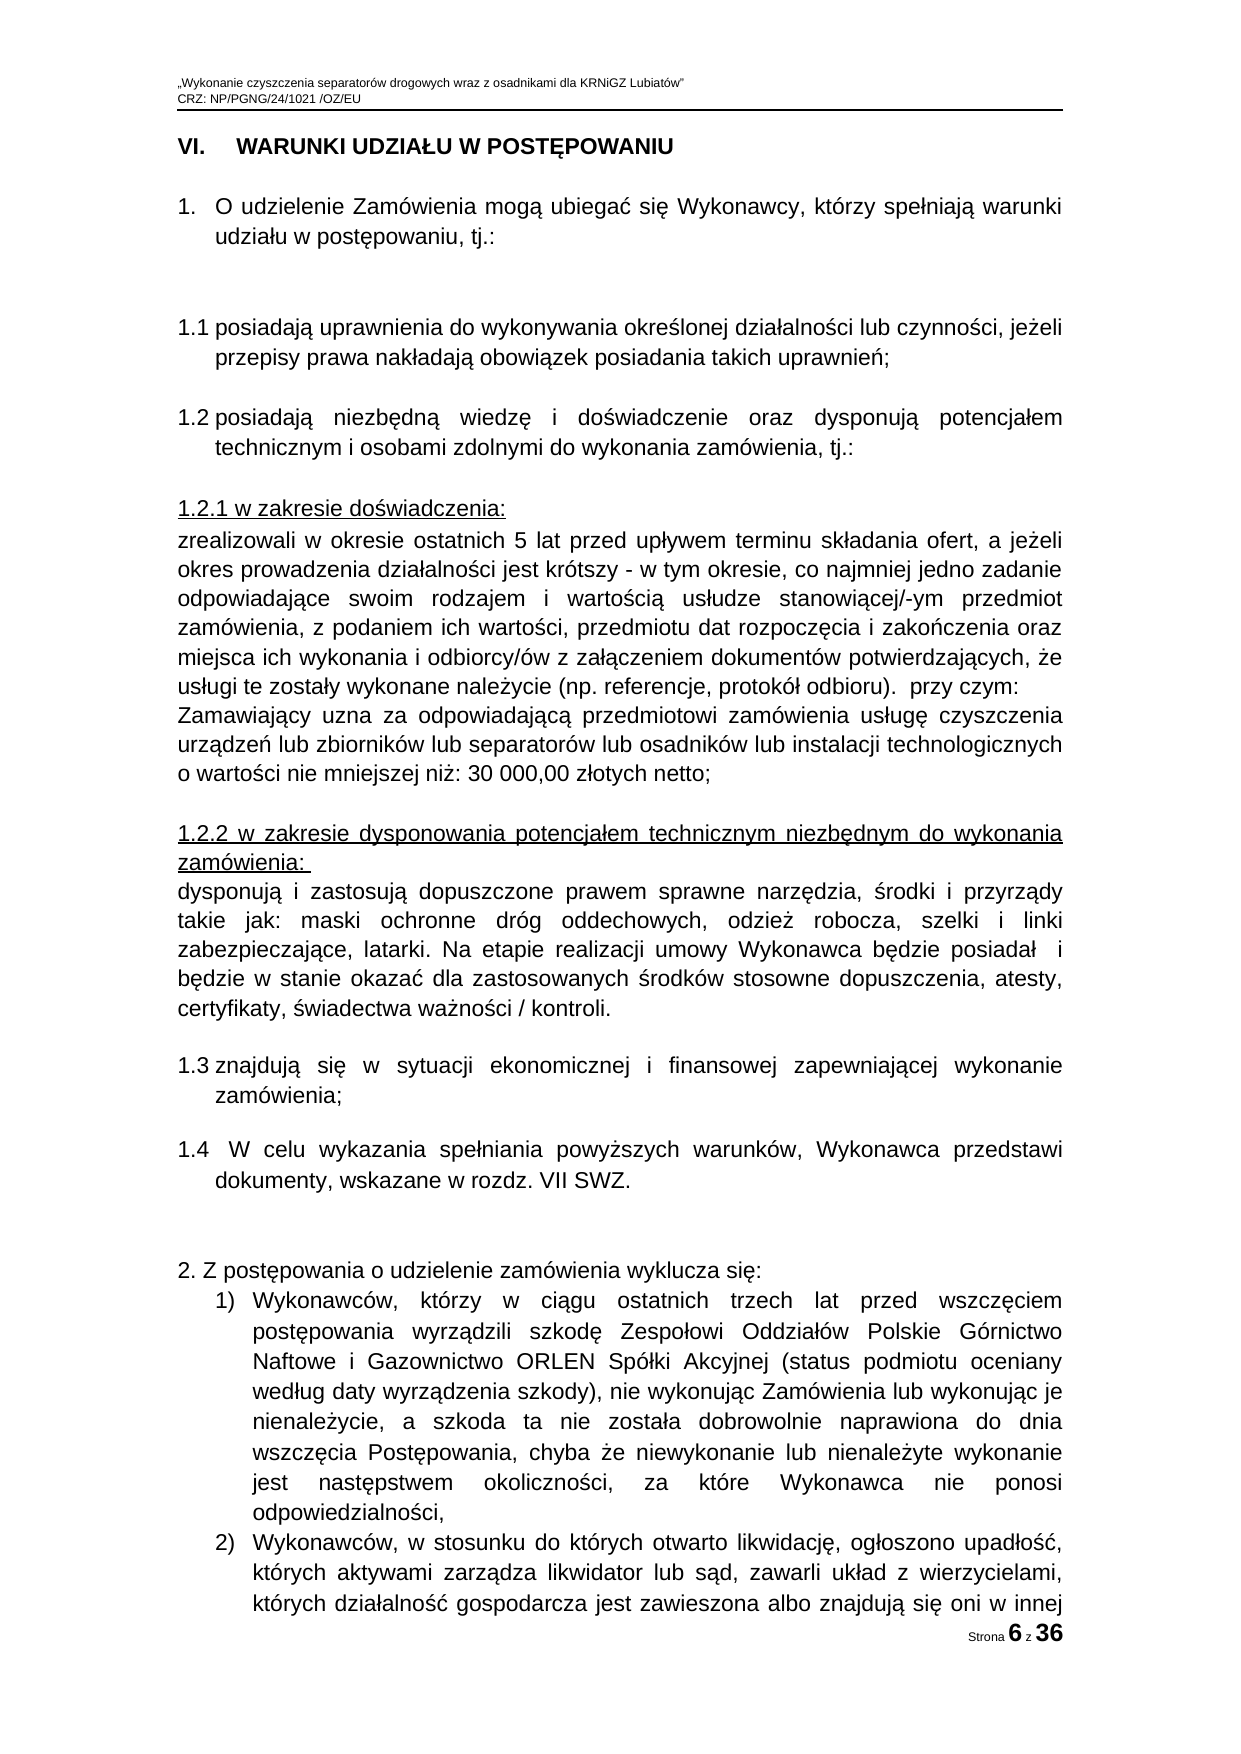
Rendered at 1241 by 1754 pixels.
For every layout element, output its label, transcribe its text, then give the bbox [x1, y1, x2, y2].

text Zamawiający uzna za odpowiadającą przedmiotowi zamówienia usługę czyszczenia urządzeń lub zbiorników lub separatorów lub osadników lub instalacji technologicznych o wartości nie mniejszej niż: 30 000,00 złotych netto; [177, 700, 1063, 787]
list znajdują się w sytuacji ekonomicznej i finansowej zapewniającej wykonanie zamówienia; [177, 1052, 1063, 1108]
list posiadają uprawnienia do wykonywania określonej działalności lub czynności, jeżeli przepisy prawa nakładają obowiązek posiadania takich uprawnień; [177, 313, 1063, 370]
list 1.2.1 w zakresie doświadczenia: [177, 495, 1063, 521]
text 2. Z postępowania o udzielenie zamówienia wyklucza się: [177, 1257, 1063, 1284]
text 1.2.2 w zakresie dysponowania potencjałem technicznym niezbędnym do wykonania zamówienia: [177, 843, 1063, 876]
subtitle VI. WARUNKI UDZIAŁU W POSTĘPOWANIU [177, 133, 1063, 159]
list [215, 1529, 1063, 1616]
list W celu wykazania spełniania powyższych warunków, Wykonawca przedstawi dokumenty, wskazane w rozdz. VII SWZ. [177, 1136, 1063, 1193]
list posiadają niezbędną wiedzę i doświadczenie oraz dysponują potencjałem technicznym i osobami zdolnymi do wykonania zamówienia, tj.: [177, 404, 1063, 461]
text zrealizowali w okresie ostatnich 5 lat przed upływem terminu składania ofert, a jeżeli okres prowadzenia działalności jest krótszy - w tym okresie, co najmniej jedno zadanie odpowiadające swoim rodzajem i wartością usłudze stanowiącej/-ym przedmiot zamówienia, z podaniem ich wartości, przedmiotu dat rozpoczęcia i zakończenia oraz miejsca ich wykonania i odbiorcy/ów z załączeniem dokumentów potwierdzających, że usługi te zostały wykonane należycie (np. referencje, protokół odbioru). przy czym: [177, 525, 1063, 700]
text dysponują i zastosują dopuszczone prawem sprawne narzędzia, środki i przyrządy takie jak: maski ochronne dróg oddechowych, odzież robocza, szelki i linki zabezpieczające, latarki. Na etapie realizacji umowy Wykonawca będzie posiadał i będzie w stanie okazać dla zastosowanych środków stosowne dopuszczenia, atesty, certyfikaty, świadectwa ważności / kontroli. [177, 876, 1063, 1022]
text 1.2.2 w zakresie dysponowania potencjałem technicznym niezbędnym do wykonania zamówienia: [177, 818, 1063, 842]
list Wykonawców, którzy w ciągu ostatnich trzech lat przed wszczęciem postępowania wyrządzili szkodę Zespołowi Oddziałów Polskie Górnictwo Naftowe i Gazownictwo ORLEN Spółki Akcyjnej (status podmiotu oceniany według daty wyrządzenia szkody), nie wykonując Zamówienia lub wykonując je nienależycie, a szkoda ta nie została dobrowolnie naprawiona do dnia wszczęcia Postępowania, chyba że niewykonanie lub nienależyte wykonanie jest następstwem okoliczności, za które Wykonawca nie ponosi odpowiedzialności, [215, 1287, 1063, 1525]
list O udzielenie Zamówienia mogą ubiegać się Wykonawcy, którzy spełniają warunki udziału w postępowaniu, tj.: [177, 193, 1063, 249]
